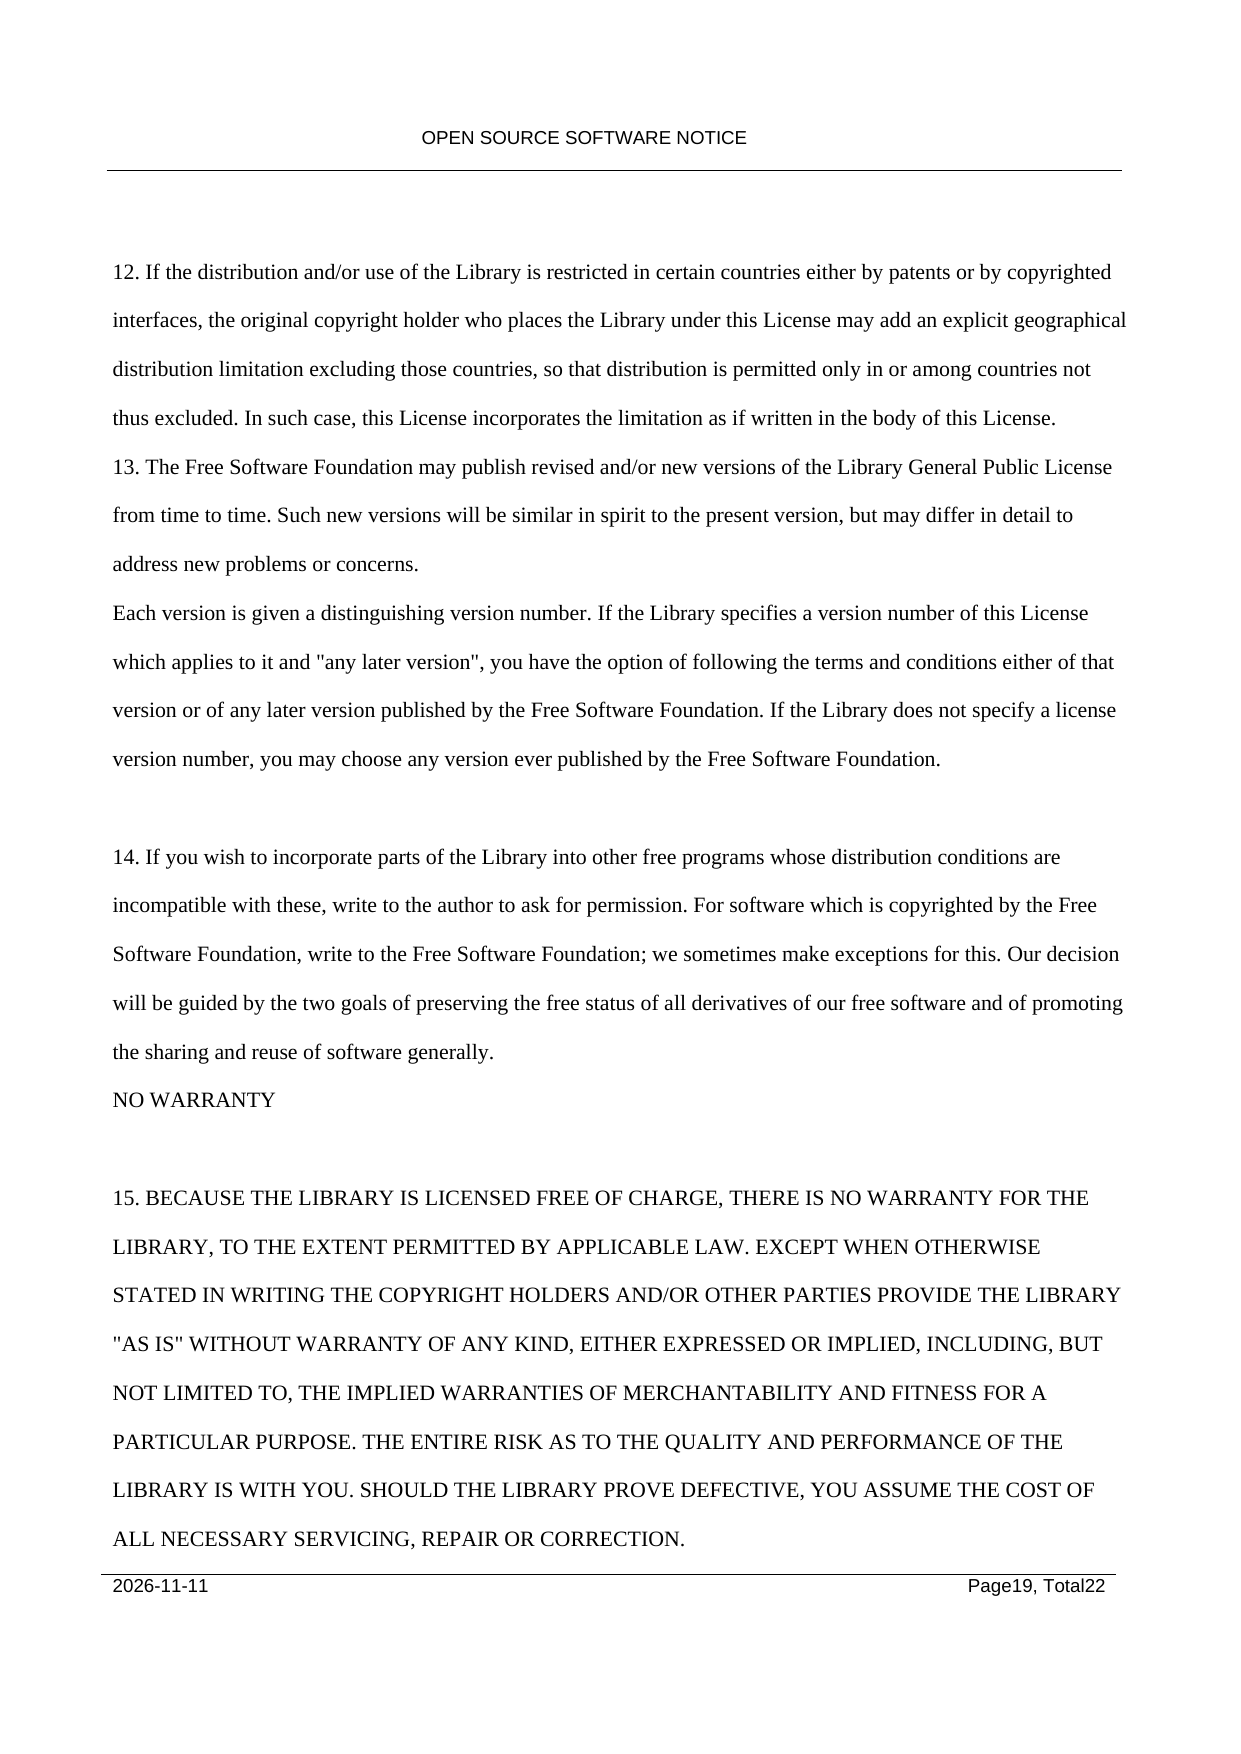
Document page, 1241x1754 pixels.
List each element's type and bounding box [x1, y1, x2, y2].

text [112, 206, 1128, 1555]
